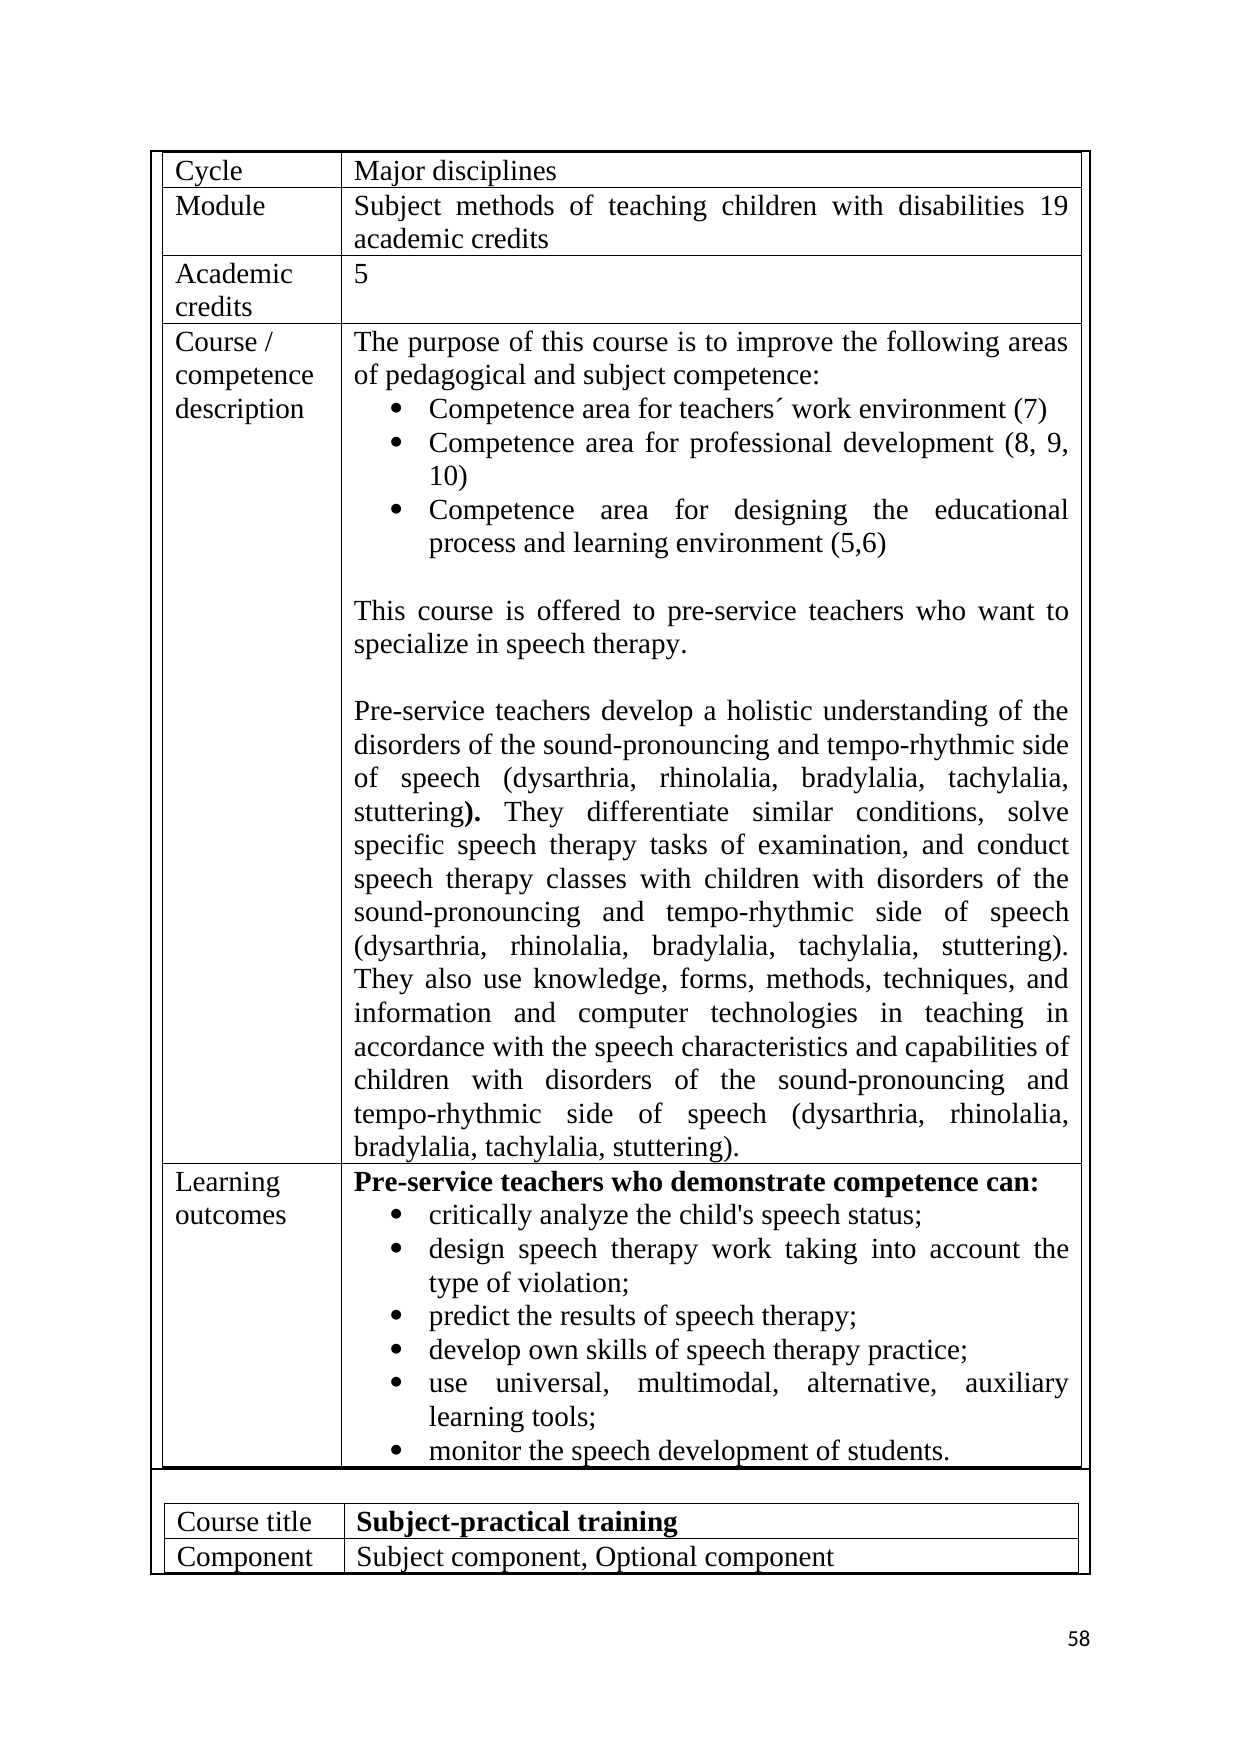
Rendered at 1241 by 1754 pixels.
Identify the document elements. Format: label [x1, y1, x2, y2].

table_cell [163, 324, 341, 1163]
table_cell [163, 188, 341, 255]
table_cell [342, 188, 1081, 255]
table_cell [163, 256, 341, 323]
table_cell [1082, 152, 1089, 1467]
table_cell [342, 1164, 1081, 1466]
table_cell [163, 1164, 341, 1466]
table_cell [163, 153, 341, 187]
table_cell [152, 152, 162, 1467]
table_cell [152, 1470, 1089, 1573]
table_cell [342, 324, 1081, 1163]
table_cell [342, 256, 1081, 323]
table_cell [342, 153, 1081, 187]
